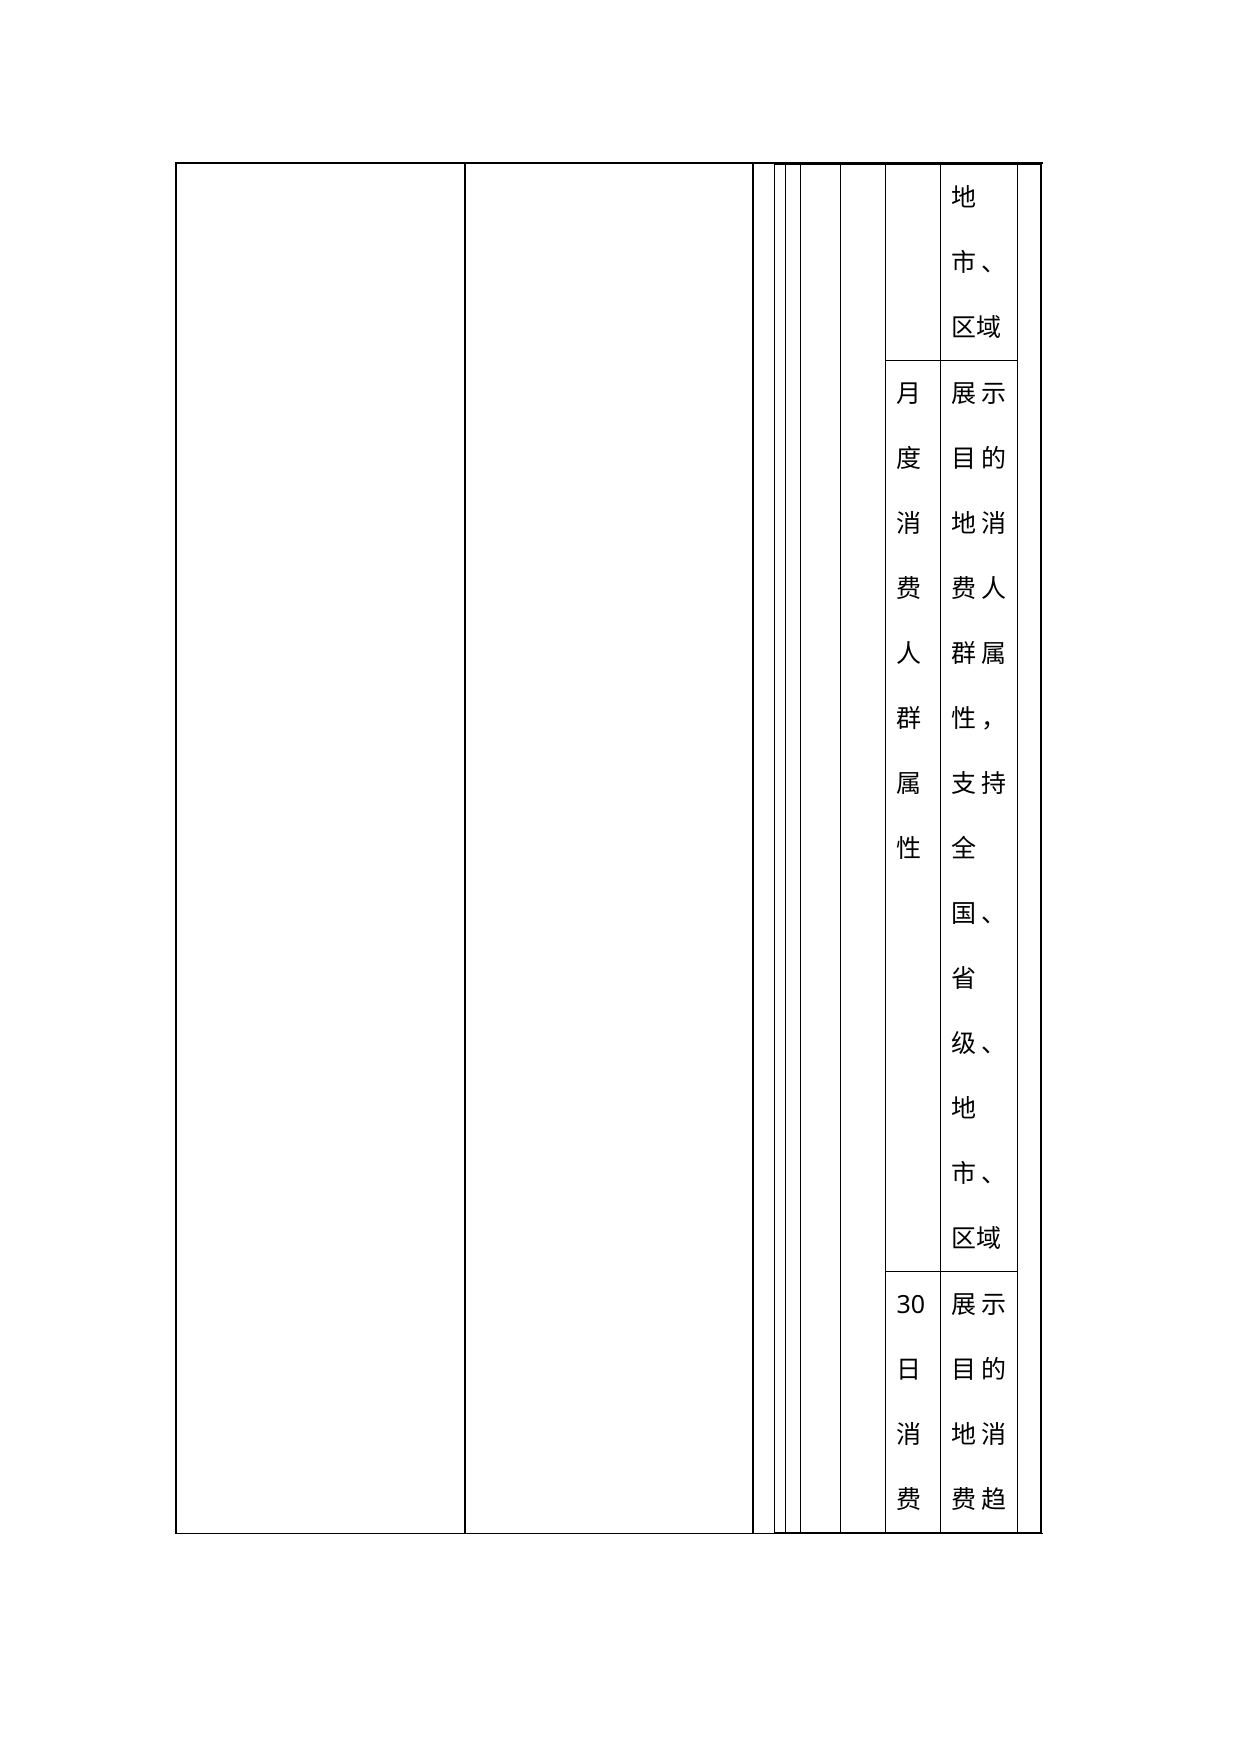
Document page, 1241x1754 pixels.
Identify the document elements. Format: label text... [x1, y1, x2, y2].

table_cell [941, 165, 1017, 360]
table_cell [754, 164, 774, 1533]
table_cell [941, 1272, 1017, 1532]
table_cell [775, 165, 785, 1532]
table_cell [177, 164, 464, 1533]
table_cell [886, 165, 940, 360]
table_cell [1018, 165, 1040, 1532]
table_cell 1 [466, 164, 752, 1533]
table_cell [786, 165, 800, 1532]
table_cell [941, 361, 1017, 1271]
table_cell [841, 165, 885, 1532]
table_cell [886, 1272, 940, 1532]
table_cell [801, 165, 840, 1532]
table_cell [886, 361, 940, 1271]
